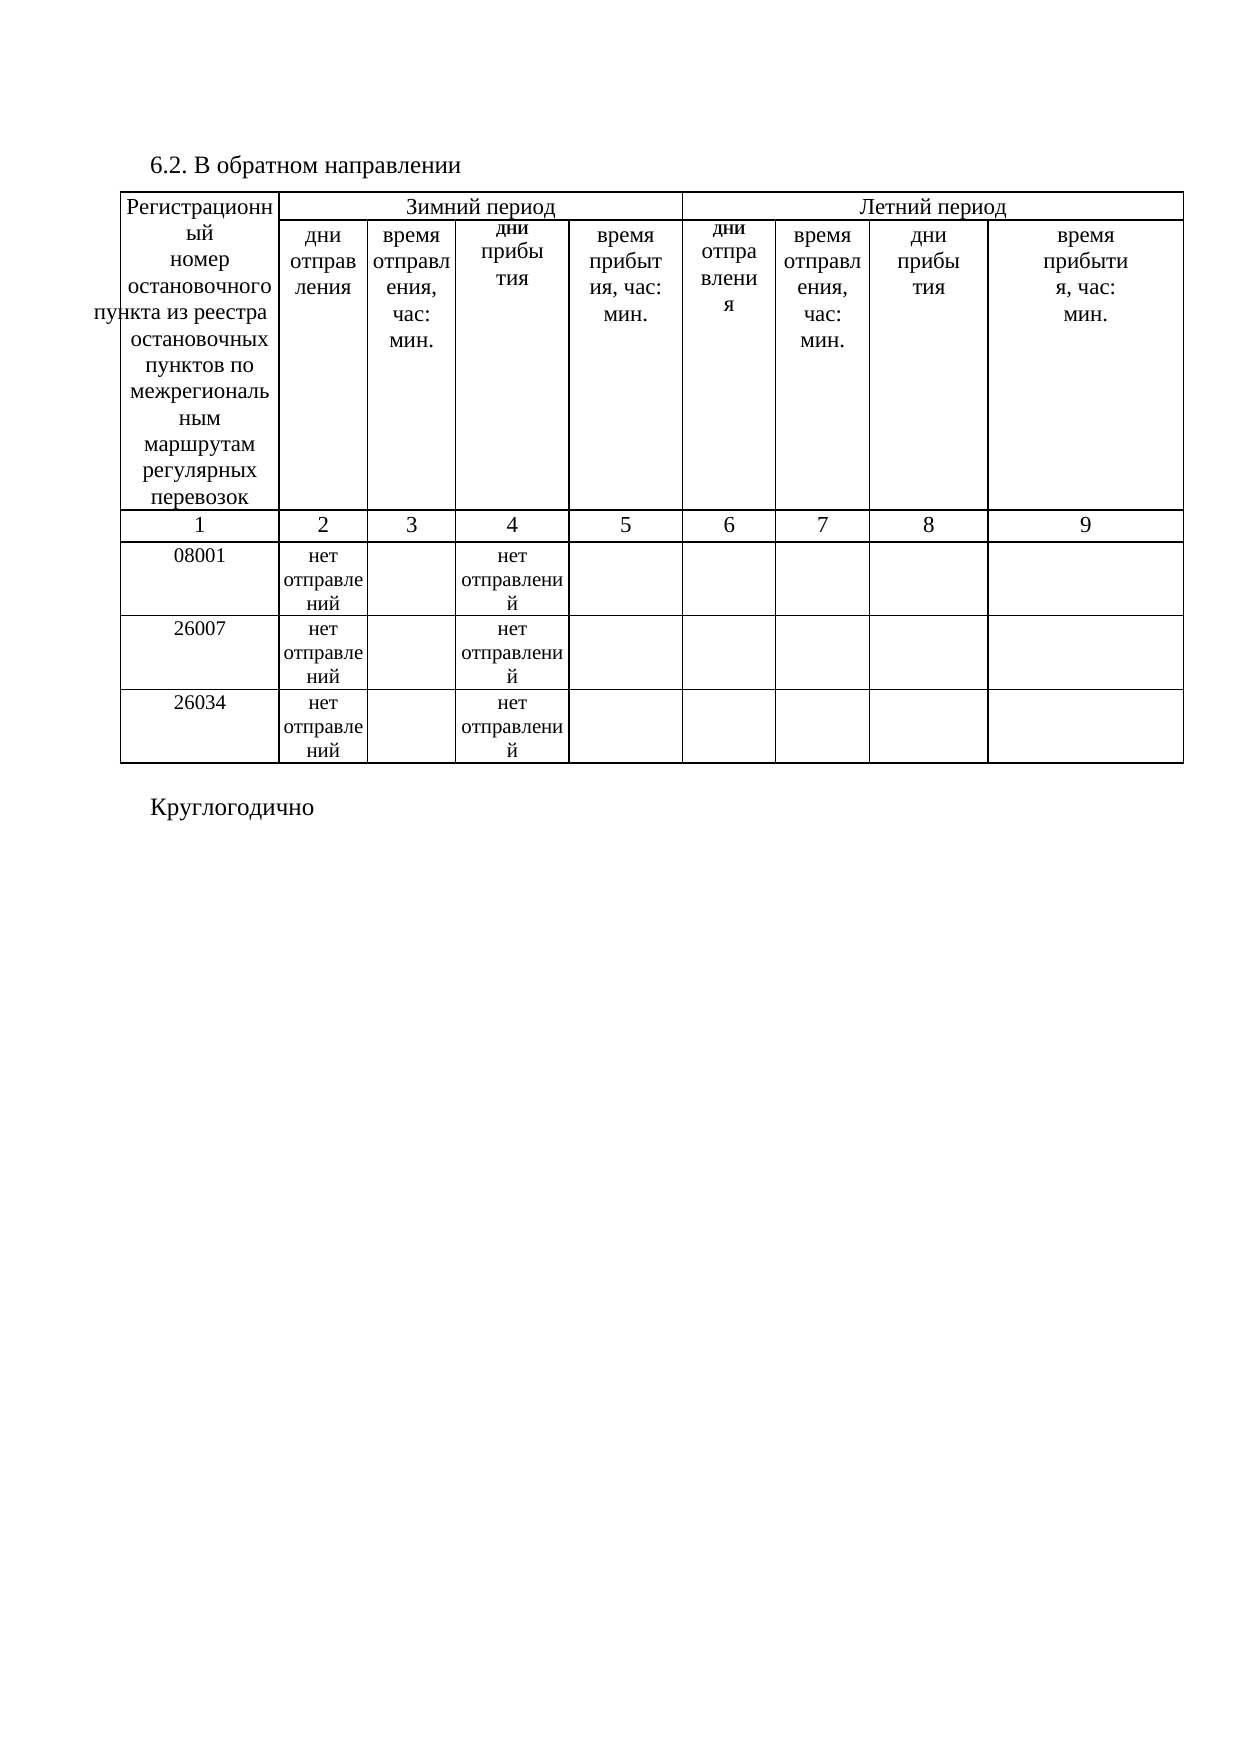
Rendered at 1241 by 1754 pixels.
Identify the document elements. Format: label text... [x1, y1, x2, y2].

table_cell [683, 690, 775, 762]
table_cell 8 [870, 511, 987, 541]
table_cell ДНИ отпра влени я [683, 221, 775, 509]
table_cell нет отправлений [280, 543, 367, 615]
table_cell нет отправлений [456, 616, 568, 688]
table_cell [570, 690, 682, 762]
table_cell 6 [683, 511, 775, 541]
table_cell [776, 690, 869, 762]
table_cell [989, 690, 1183, 762]
table_cell 26007 [121, 616, 278, 688]
table_cell 1 [121, 511, 278, 541]
table_cell [570, 616, 682, 688]
table_cell нет отправлений [280, 616, 367, 688]
table_cell время прибыти я, час: мин. [989, 221, 1183, 509]
table_cell [368, 616, 455, 688]
table_cell нет отправлений [456, 690, 568, 762]
table_cell 2 [280, 511, 367, 541]
table_cell [989, 543, 1183, 615]
table_cell время отправл ения, час: мин. [776, 221, 869, 509]
table_cell [776, 543, 869, 615]
table_cell [870, 616, 987, 688]
table_cell [776, 616, 869, 688]
table_cell 26034 [121, 690, 278, 762]
table_cell [368, 543, 455, 615]
table_cell время отправл ения, час: мин. [368, 221, 455, 509]
table_header Регистрационный номер остановочного пункта из реестра остановочных пунктов по межрегиональным маршрутам регулярных перевозок [121, 193, 278, 509]
table_cell 3 [368, 511, 455, 541]
table_cell [570, 543, 682, 615]
table_cell ДНИ прибы тия [456, 221, 568, 509]
table_cell [683, 543, 775, 615]
table_header Зимний период [280, 193, 682, 219]
table_cell [683, 616, 775, 688]
table_cell дни отправ ления [280, 221, 367, 509]
table_cell 7 [776, 511, 869, 541]
table_cell [870, 543, 987, 615]
text 6.2. В обратном направлении [150, 150, 1090, 179]
table_cell дни прибы тия [870, 221, 987, 509]
table_cell время прибыт ия, час: мин. [570, 221, 682, 509]
table_cell [870, 690, 987, 762]
table_header Летний период [683, 193, 1183, 219]
table_cell [989, 616, 1183, 688]
table_cell 9 [989, 511, 1183, 541]
table_cell нет отправлений [280, 690, 367, 762]
table_cell 5 [570, 511, 682, 541]
table_cell [368, 690, 455, 762]
table_cell нет отправлений [456, 543, 568, 615]
text Круглогодично [150, 792, 1090, 821]
table_cell 4 [456, 511, 568, 541]
table_cell 08001 [121, 543, 278, 615]
